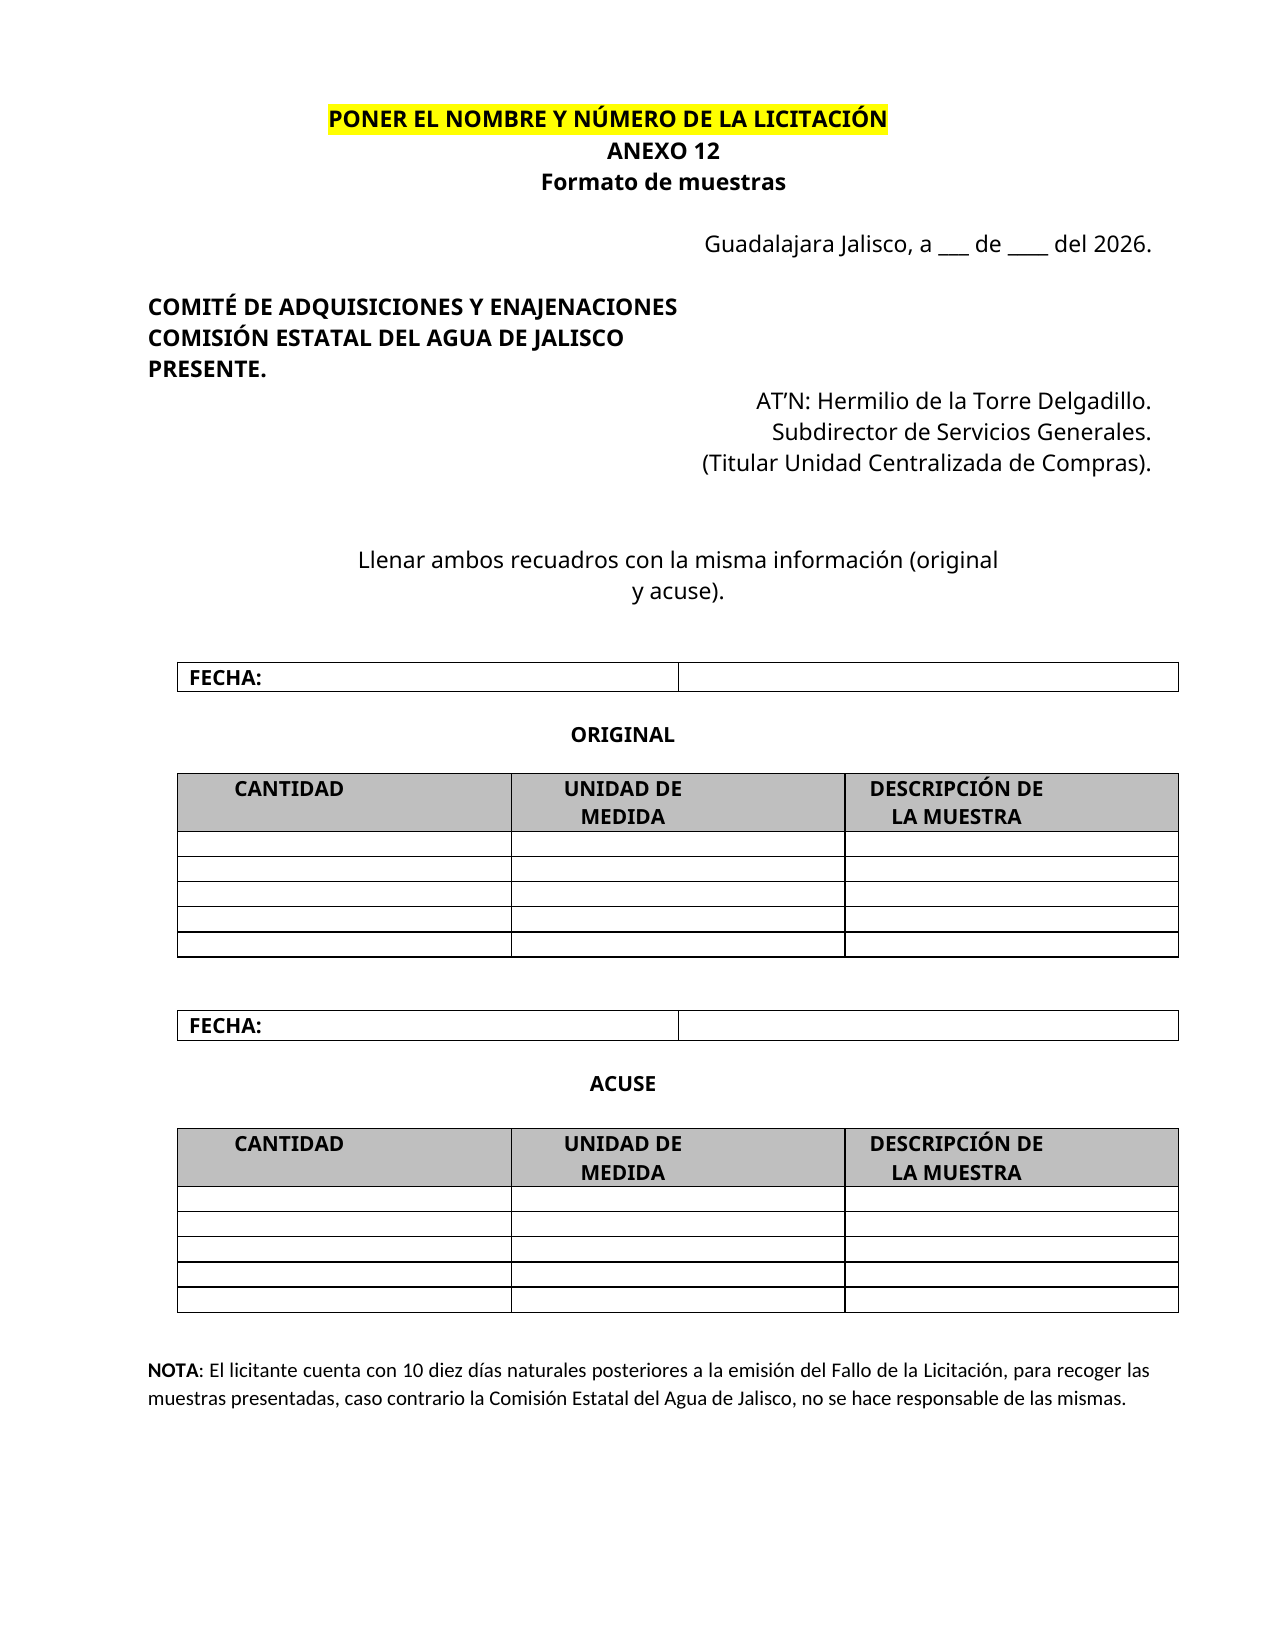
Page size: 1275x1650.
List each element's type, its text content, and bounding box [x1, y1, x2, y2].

table_cell [178, 1237, 511, 1261]
text PRESENTE. [148, 353, 1068, 385]
table_cell [846, 907, 1178, 931]
table_cell [512, 933, 844, 956]
table_header CANTIDAD [178, 1129, 511, 1186]
text ACUSE [177, 1069, 1068, 1097]
text COMITÉ DE ADQUISICIONES Y ENAJENACIONES [148, 291, 1068, 322]
table_cell [512, 1263, 844, 1286]
table_header DESCRIPCIÓN DE LA MUESTRA [846, 774, 1178, 831]
list AT’N: Hermilio de la Torre Delgadillo. [118, 385, 1152, 416]
table_cell [512, 857, 844, 881]
table_header [679, 663, 1178, 691]
table_cell [178, 1263, 511, 1286]
table_cell [512, 907, 844, 931]
list Subdirector de Servicios Generales. [118, 416, 1152, 447]
table_cell [178, 1187, 511, 1211]
table_cell [512, 1187, 844, 1211]
table_cell [178, 1288, 511, 1312]
table_cell [178, 832, 511, 856]
table_header FECHA: [178, 1011, 678, 1039]
table_cell [846, 1212, 1178, 1236]
table_header UNIDAD DE MEDIDA [512, 774, 844, 831]
table_cell [846, 1237, 1178, 1261]
table_cell [846, 1263, 1178, 1286]
table_header CANTIDAD [178, 774, 511, 831]
table_header DESCRIPCIÓN DE LA MUESTRA [846, 1129, 1178, 1186]
table_cell [512, 1237, 844, 1261]
table_cell [846, 882, 1178, 906]
table_cell [846, 832, 1178, 856]
table_cell [512, 882, 844, 906]
table_cell [178, 933, 511, 956]
text NOTA: El licitante cuenta con 10 diez días naturales posteriores a la emisión del Fallo de la Licitación, para recoger las muestras presentadas, caso contrario la Comisión Estatal del Agua de Jalisco, no se hace responsable de las mismas. [148, 1357, 1152, 1411]
table_cell [178, 1212, 511, 1236]
text PONER EL NOMBRE Y NÚMERO DE LA LICITACIÓN [148, 103, 1068, 135]
text (Titular Unidad Centralizada de Compras). [148, 447, 1152, 478]
text Guadalajara Jalisco, a ___ de ____ del 2026. [148, 228, 1152, 260]
table_header FECHA: [178, 663, 678, 691]
table_header [679, 1011, 1178, 1039]
text ORIGINAL [177, 721, 1068, 749]
text ANEXO 12 [148, 135, 1179, 166]
table_cell [846, 933, 1178, 956]
table_header UNIDAD DE MEDIDA [512, 1129, 844, 1186]
table_cell [178, 882, 511, 906]
table_header Llenar ambos recuadros con la misma información (original y acuse). [340, 544, 1017, 606]
table_cell [512, 1212, 844, 1236]
table_cell [178, 907, 511, 931]
table_cell [178, 857, 511, 881]
table_cell [846, 1187, 1178, 1211]
text Formato de muestras [148, 166, 1179, 197]
table_cell [846, 1288, 1178, 1312]
text COMISIÓN ESTATAL DEL AGUA DE JALISCO [148, 322, 1068, 353]
table_cell [846, 857, 1178, 881]
table_cell [512, 1288, 844, 1312]
table_cell [512, 832, 844, 856]
